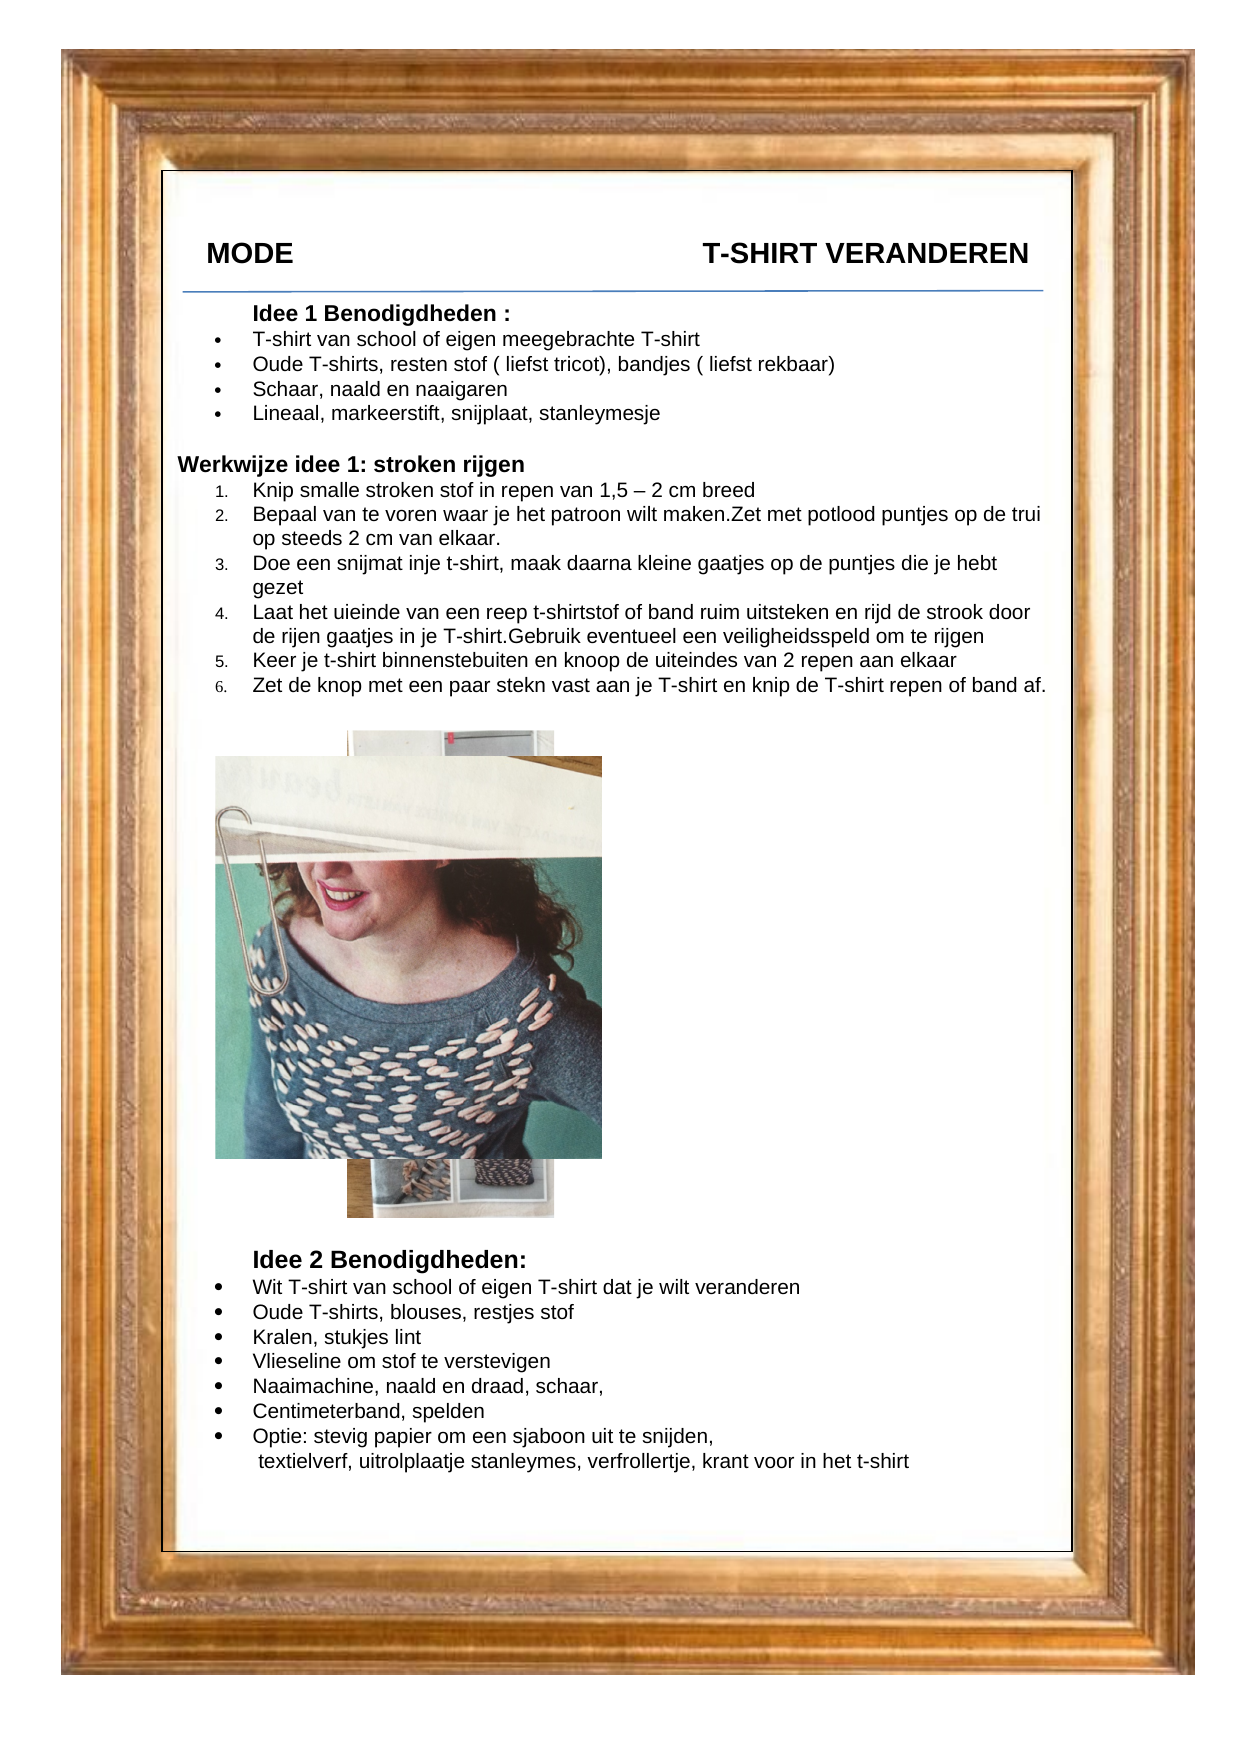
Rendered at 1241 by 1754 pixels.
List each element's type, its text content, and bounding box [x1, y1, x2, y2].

picture [61, 49, 1195, 1675]
list Naaimachine, naald en draad, schaar, [215, 1374, 1048, 1398]
list Vlieseline om stof te verstevigen [215, 1349, 1048, 1373]
list Kralen, stukjes lint [215, 1324, 1048, 1349]
list Bepaal van te voren waar je het patroon wilt maken.Zet met potlood puntjes op de trui op steeds 2 cm van elkaar. [215, 502, 1048, 550]
text textielverf, uitrolplaatje stanleymes, verfrollertje, krant voor in het t-shirt [252, 1448, 1048, 1472]
list T-shirt van school of eigen meegebrachte T-shirt [215, 327, 1048, 351]
list Oude T-shirts, resten stof ( liefst tricot), bandjes ( liefst rekbaar) [215, 352, 1048, 376]
list Optie: stevig papier om een sjaboon uit te snijden, [215, 1424, 1048, 1448]
text Werkwijze idee 1: stroken rijgen [177, 451, 1048, 477]
list Zet de knop met een paar stekn vast aan je T-shirt en knip de T-shirt repen of band af. [215, 673, 1048, 697]
list Doe een snijmat inje t-shirt, maak daarna kleine gaatjes op de puntjes die je hebt gezet [215, 551, 1048, 599]
list Oude T-shirts, blouses, restjes stof [215, 1300, 1048, 1324]
list Centimeterband, spelden [215, 1399, 1048, 1423]
text MODE T-SHIRT VERANDEREN [177, 236, 1048, 270]
text Idee 1 Benodigdheden : [252, 300, 1048, 326]
text Idee 2 Benodigdheden: [252, 1246, 1048, 1274]
list Lineaal, markeerstift, snijplaat, stanleymesje [215, 401, 1048, 425]
list Wit T-shirt van school of eigen T-shirt dat je wilt veranderen [215, 1275, 1048, 1299]
list Laat het uieinde van een reep t-shirtstof of band ruim uitsteken en rijd de strook door de rijen gaatjes in je T-shirt.Gebruik eventueel een veiligheidsspeld om te rijgen [215, 599, 1048, 647]
list Schaar, naald en naaigaren [215, 376, 1048, 400]
list Keer je t-shirt binnenstebuiten en knoop de uiteindes van 2 repen aan elkaar [215, 648, 1048, 672]
list Knip smalle stroken stof in repen van 1,5 – 2 cm breed [215, 478, 1048, 502]
